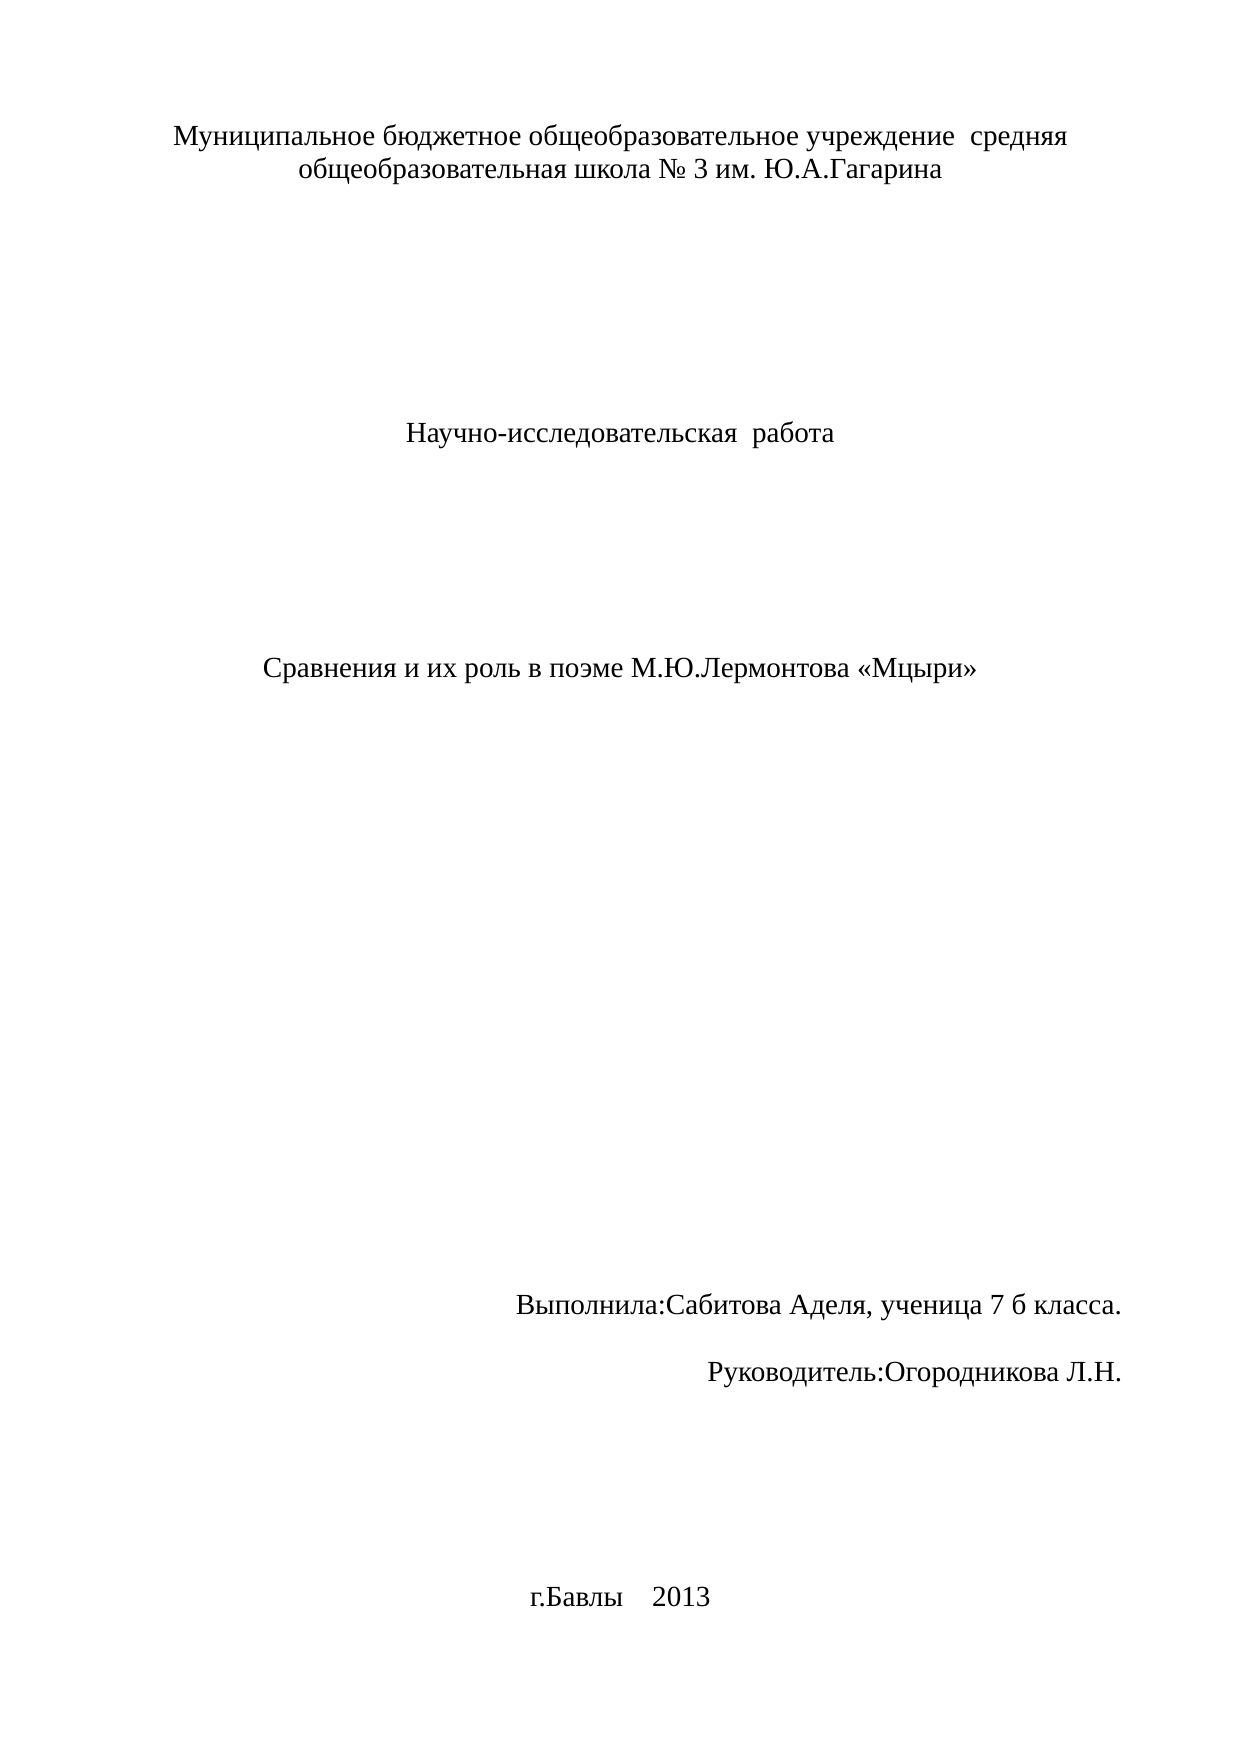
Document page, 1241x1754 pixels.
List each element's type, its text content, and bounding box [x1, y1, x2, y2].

text Сравнения и их роль в поэме М.Ю.Лермонтова «Мцыри» [118, 650, 1122, 683]
text г.Бавлы 2013 [118, 1579, 1122, 1613]
text Выполнила:Сабитова Аделя, ученица 7 б класса. [118, 1287, 1122, 1321]
text Руководитель:Огородникова Л.Н. [118, 1354, 1122, 1388]
text Муниципальное бюджетное общеобразовательное учреждение средняя общеобразовательная школа № 3 им. Ю.А.Гагарина [118, 118, 1122, 185]
text Научно-исследовательская работа [118, 415, 1122, 449]
